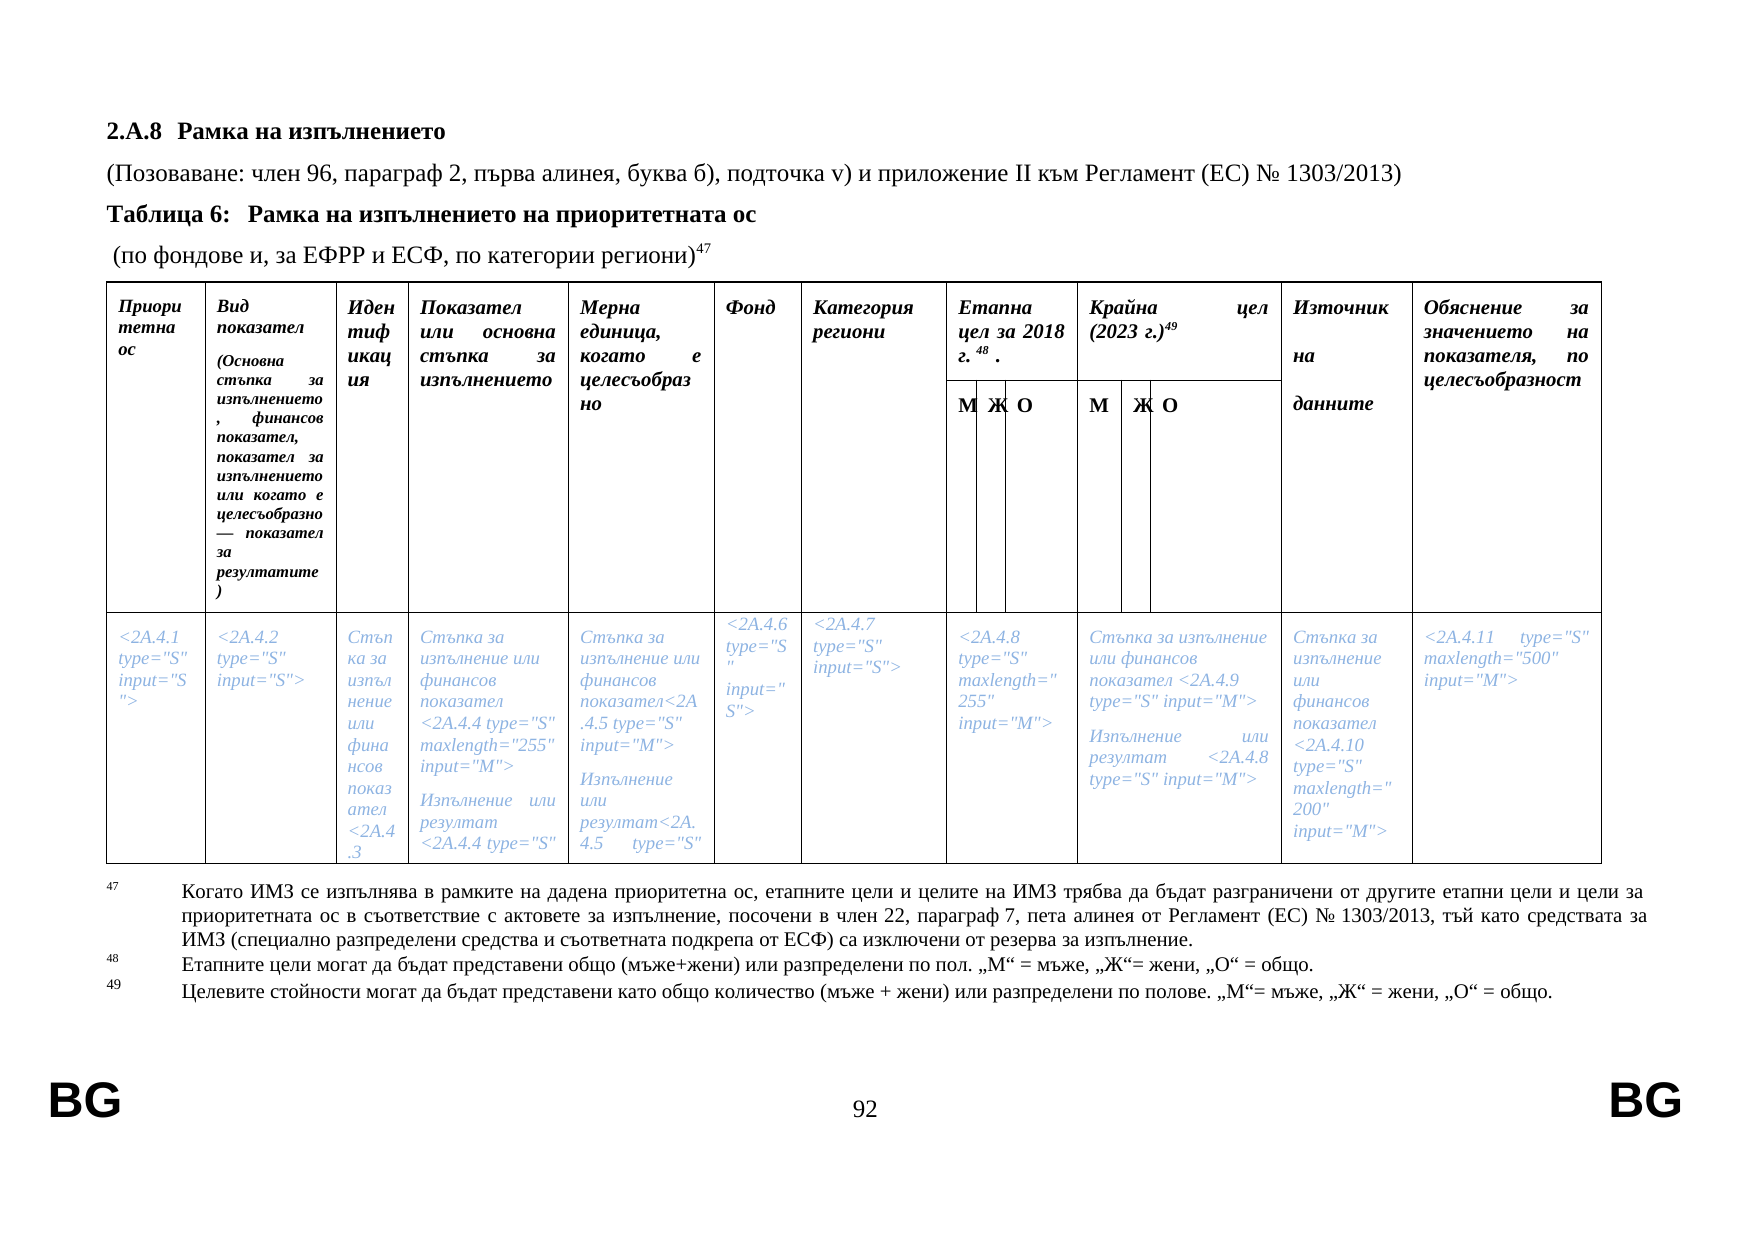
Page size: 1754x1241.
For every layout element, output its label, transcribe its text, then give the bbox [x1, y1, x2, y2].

table_cell О [1151, 381, 1281, 612]
table_header Крайна цел (2023 г.) [1078, 283, 1281, 379]
table_cell Ж [1122, 381, 1150, 612]
table_cell Стъпка за изпълнение или финансов показател <2A.4.3 type="S" maxlength="5" input="M"> Изпълнение или резултат<2A.4.3 type="S" input="S"> [337, 613, 408, 863]
table_cell Стъпка за изпълнение или финансов показател <2A.4.9 type="S" input="M"> Изпълнение или резултат <2A.4.8 type="S" input="M"> [1078, 613, 1281, 863]
table_header Показател или основна стъпка за изпълнението [409, 283, 568, 612]
table_header Източник на данните [1282, 283, 1412, 612]
text 2.А.8 Рамка на изпълнението [106, 116, 1648, 145]
table_header Категория региони [802, 283, 946, 612]
table_cell <2A.4.2 type="S" input="S"> [206, 613, 336, 863]
table_header Етапна цел за 2018 г. . [947, 283, 1077, 379]
table_cell О [1006, 381, 1077, 612]
table_header Мерна единица, когато е целесъобразно [569, 283, 714, 612]
title (по фондове и, за ЕФРР и ЕСФ, по категории региони) [106, 240, 1648, 269]
table_cell М [947, 381, 976, 612]
table_cell <2A.4.11 type="S" maxlength="500" input="M"> [1413, 613, 1601, 863]
table_cell Ж [977, 381, 1005, 612]
table_cell Стъпка за изпълнение или финансов показател<2A.4.5 type="S" input="M"> Изпълнение или резултат<2A.4.5 type="S" input="G" or “M”> [569, 613, 714, 863]
table_header Фонд [715, 283, 801, 612]
table_cell Стъпка за изпълнение или финансов показател <2A.4.10 type="S" maxlength="200" input="M"> Изпълнение или резултат <2A.4.10 type="S" input=“M”> [1282, 613, 1412, 863]
table_cell <2A.4.1 type="S" input="S"> [107, 613, 205, 863]
table_cell <2A.4.8 type="S" maxlength="255" input="M"> [947, 613, 1077, 863]
text (Позоваване: член 96, параграф 2, първа алинея, буква б), подточка v) и приложение II към Регламент (EС) № 1303/2013) [106, 158, 1648, 186]
table_header Обяснение за значението на показателя, по целесъобразност [1413, 283, 1601, 612]
table_cell Стъпка за изпълнение или финансов показател <2A.4.4 type="S" maxlength="255" input="M"> Изпълнение или резултат <2A.4.4 type="S" input="G" or “M”> [409, 613, 568, 863]
text Таблица 6: Рамка на изпълнението на приоритетната ос [106, 199, 1648, 228]
table_header Вид показател (Основна стъпка за изпълнението, финансов показател, показател за изпълнението или когато е целесъобразно — показател за резултатите) [206, 283, 336, 612]
table_cell <2A.4.7 type="S" input="S"> [802, 613, 946, 863]
table_header Идентификация [337, 283, 408, 612]
table_cell <2A.4.6 type="S" input="S"> [715, 613, 801, 863]
table_header Приоритетна ос [107, 283, 205, 612]
table_cell M [1078, 381, 1121, 612]
